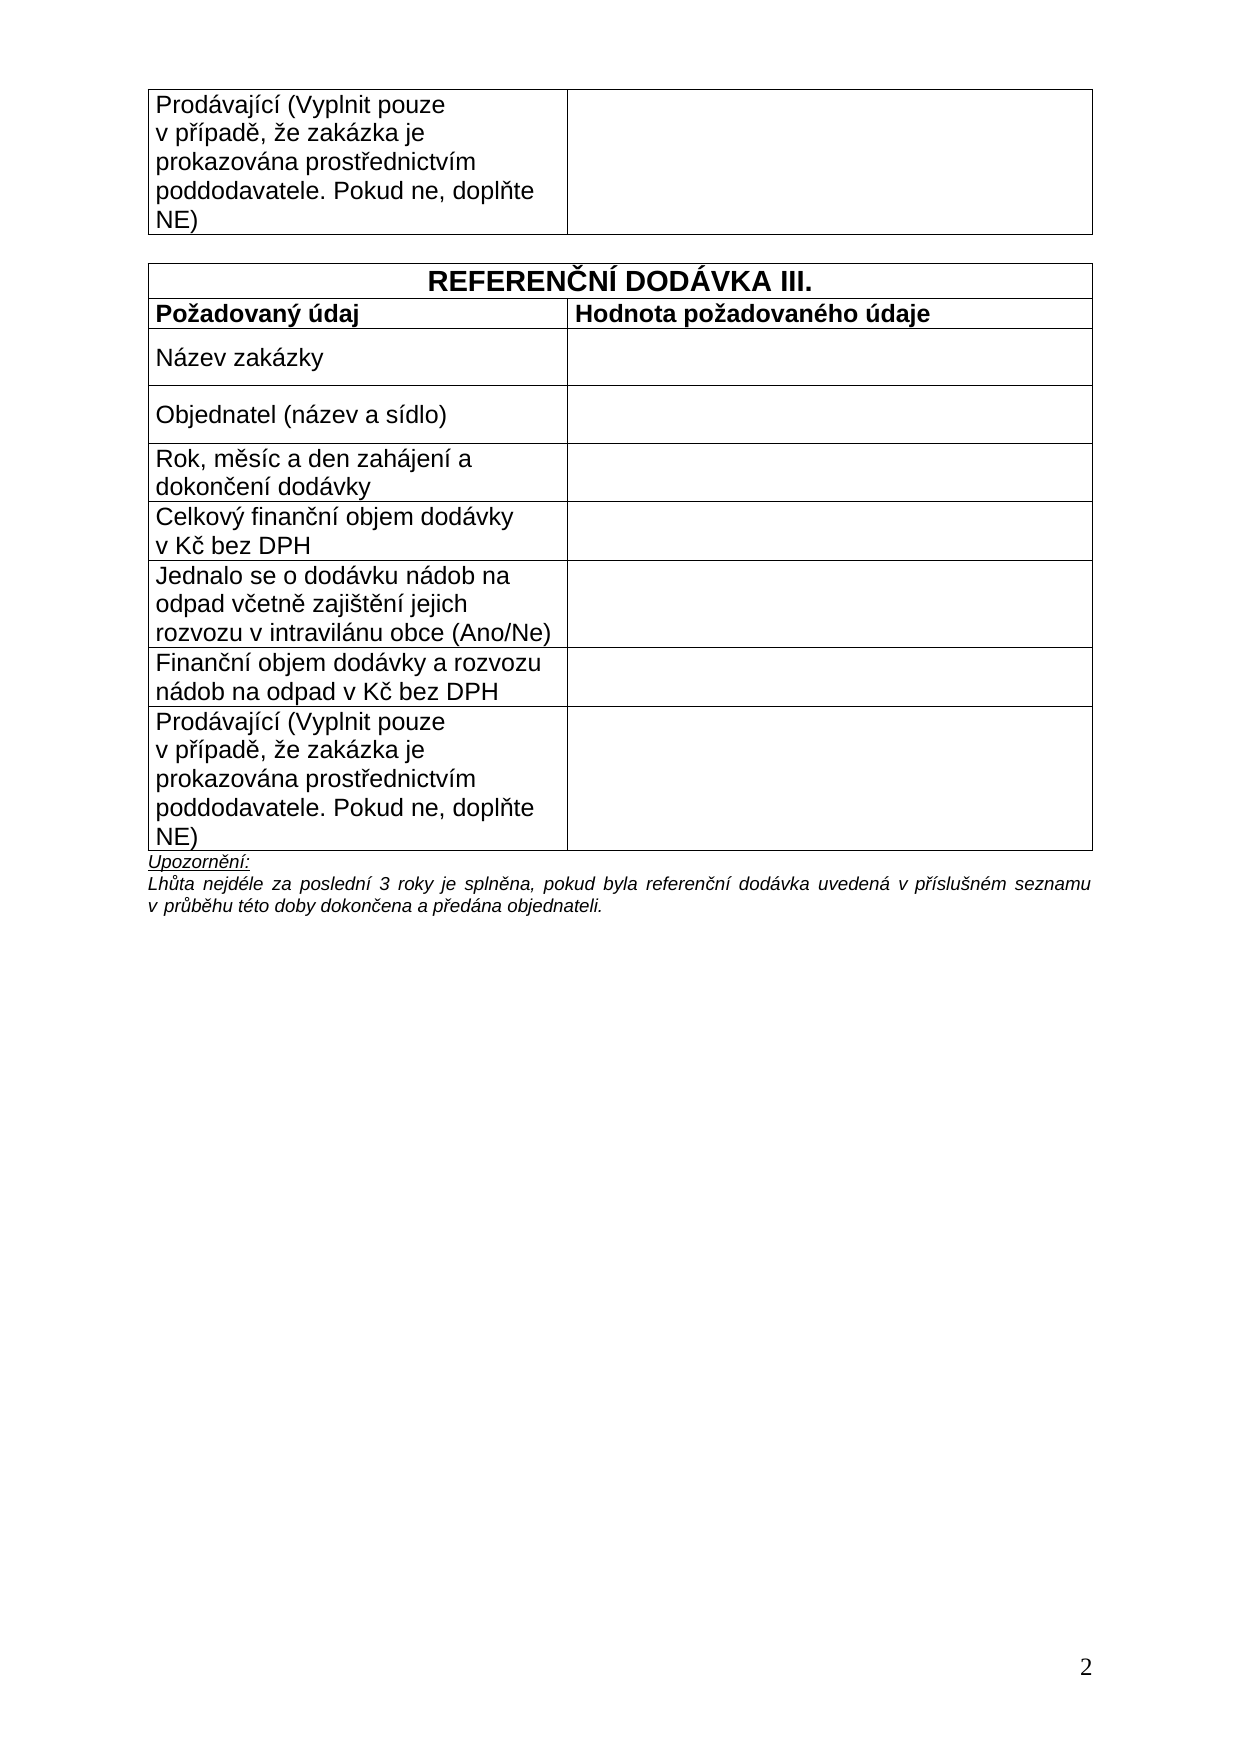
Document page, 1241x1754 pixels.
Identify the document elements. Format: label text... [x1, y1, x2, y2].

text Lhůta nejdéle za poslední 3 roky je splněna, pokud byla referenční dodávka uvedená v příslušném seznamu v průběhu této doby dokončena a předána objednateli. [148, 873, 1093, 916]
table_cell Jednalo se o dodávku nádob na odpad včetně zajištění jejich rozvozu v intravilánu obce (Ano/Ne) [149, 561, 567, 647]
table_cell Hodnota požadovaného údaje [568, 299, 1092, 328]
table_cell [568, 90, 1092, 233]
table_cell [568, 707, 1092, 850]
table_cell Prodávající (Vyplnit pouze v případě, že zakázka je prokazována prostřednictvím poddodavatele. Pokud ne, doplňte NE) [149, 90, 567, 233]
table_cell Objednatel (název a sídlo) [149, 386, 567, 443]
table_cell Rok, měsíc a den zahájení a dokončení dodávky [149, 444, 567, 501]
table_header referenční dodávka III. [149, 264, 1092, 298]
table_cell [568, 329, 1092, 385]
table_cell Celkový finanční objem dodávky v Kč bez DPH [149, 502, 567, 560]
table_cell [568, 561, 1092, 647]
table_cell Finanční objem dodávky a rozvozu nádob na odpad v Kč bez DPH [149, 648, 567, 706]
table_cell [568, 444, 1092, 501]
table_cell Požadovaný údaj [149, 299, 567, 328]
text Upozornění: [148, 851, 1093, 873]
table_cell [568, 502, 1092, 560]
table_cell Název zakázky [149, 329, 567, 385]
table_cell Prodávající (Vyplnit pouze v případě, že zakázka je prokazována prostřednictvím poddodavatele. Pokud ne, doplňte NE) [149, 707, 567, 850]
table_cell [568, 648, 1092, 706]
table_cell [568, 386, 1092, 443]
